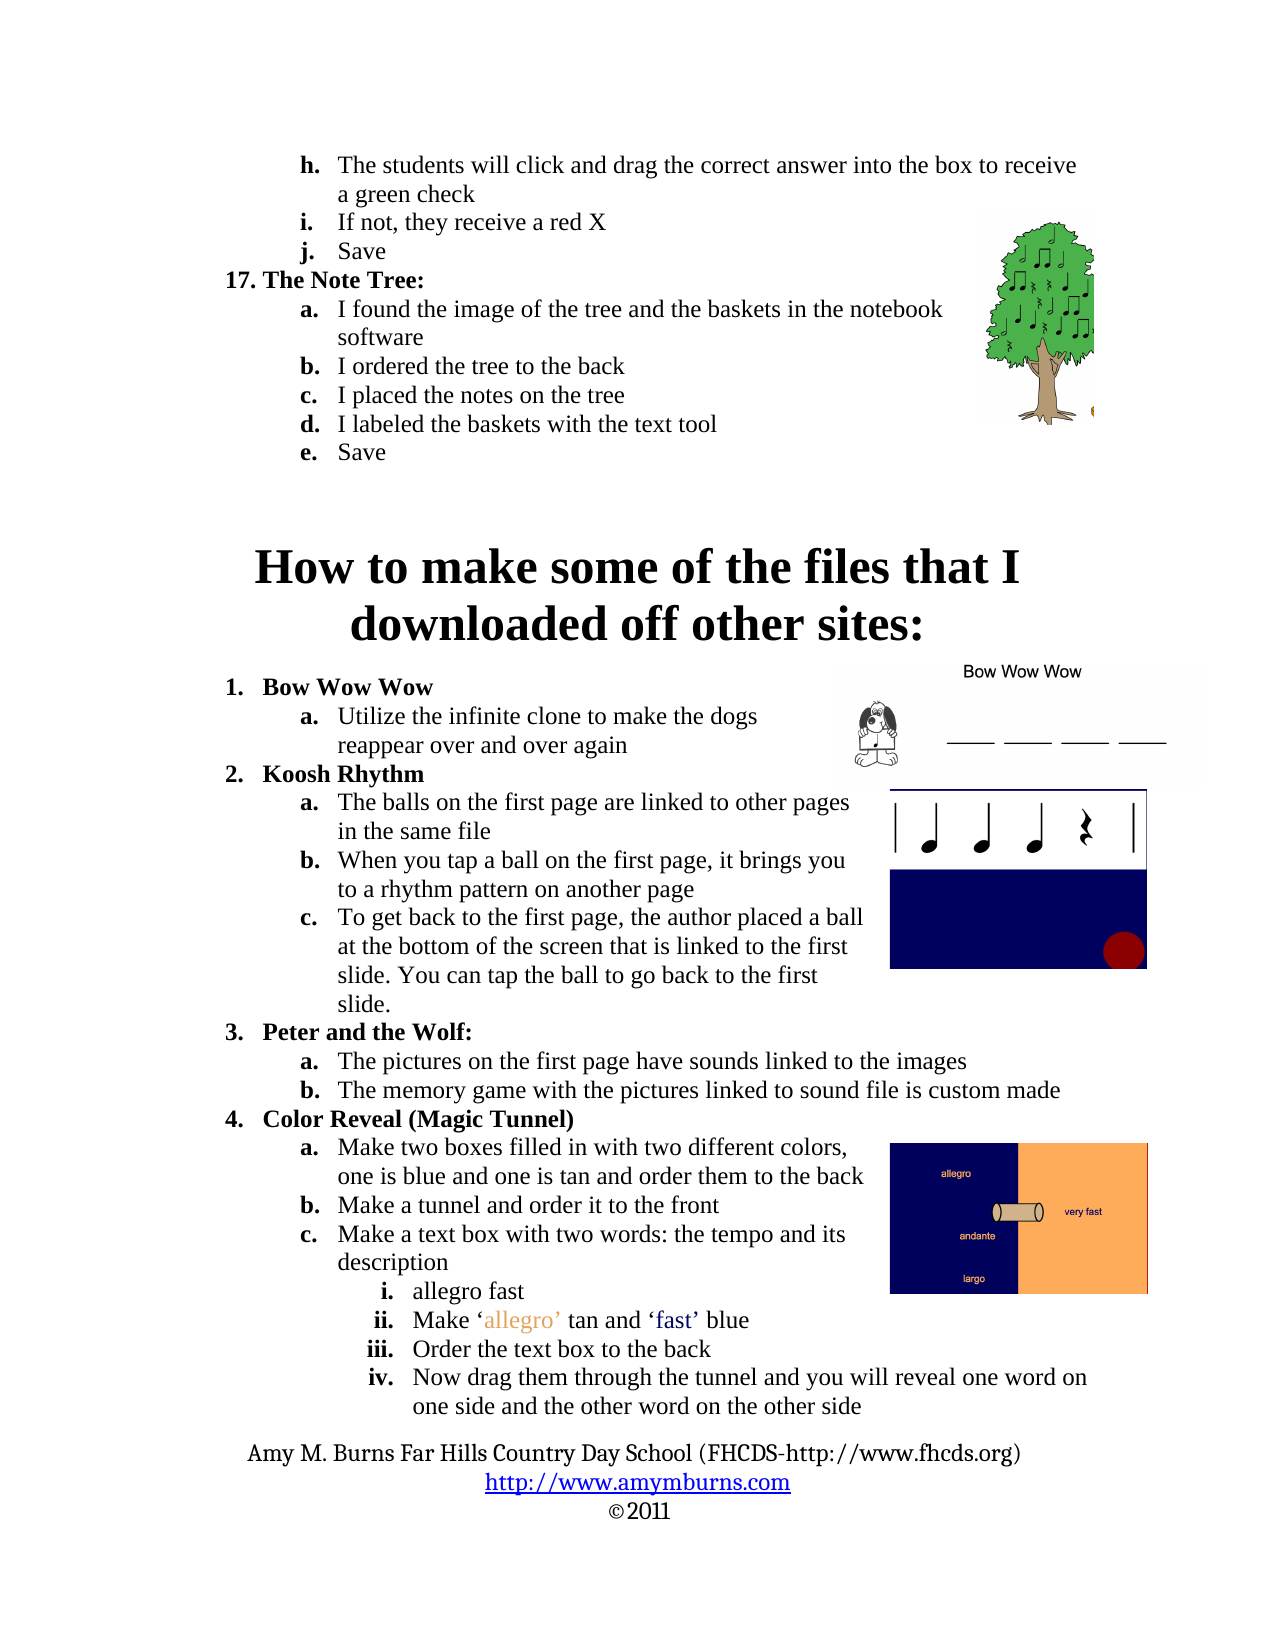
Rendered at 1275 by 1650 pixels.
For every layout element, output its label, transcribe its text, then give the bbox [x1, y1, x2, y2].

picture [833, 662, 1204, 787]
list Koosh Rhythm [225, 759, 833, 787]
list The balls on the first page are linked to other pages in the same file [300, 787, 1087, 845]
list I labeled the baskets with the text tool [300, 409, 1087, 437]
list Make two boxes filled in with two different colors, one is blue and one is tan and order them to the back [300, 1132, 1087, 1190]
list Save [300, 236, 977, 265]
picture [977, 207, 1094, 425]
list Utilize the infinite clone to make the dogs reappear over and over again [300, 701, 833, 759]
list Save [300, 437, 1087, 466]
list Peter and the Wolf: [225, 1017, 1087, 1046]
picture [889, 1143, 1148, 1293]
picture [889, 789, 1147, 969]
list Make ‘allegro’ tan and ‘fast’ blue [394, 1305, 1087, 1334]
list When you tap a ball on the first page, it brings you to a rhythm pattern on another page [300, 845, 889, 902]
list Make a text box with two words: the tempo and its description [300, 1219, 889, 1276]
list Order the text box to the back [394, 1334, 1087, 1362]
list If not, they receive a red X [300, 207, 977, 236]
list The students will click and drag the correct answer into the box to receive a green check [300, 150, 1087, 207]
list Bow Wow Wow [225, 672, 833, 701]
list Make a tunnel and order it to the front [300, 1190, 889, 1219]
list The pictures on the first page have sounds linked to the images [300, 1046, 1087, 1075]
list The Note Tree: [225, 265, 977, 294]
list I found the image of the tree and the baskets in the notebook software [300, 294, 977, 351]
list I placed the notes on the tree [300, 380, 977, 409]
text How to make some of the files that I downloaded off other sites: [187, 537, 1087, 652]
list Color Reveal (Magic Tunnel) [225, 1104, 1087, 1132]
list I ordered the tree to the back [300, 351, 977, 380]
list To get back to the first page, the author placed a ball at the bottom of the screen that is linked to the first slide. You can tap the ball to go back to the first slide. [300, 902, 1087, 1017]
list Now drag them through the tunnel and you will reveal one word on one side and the other word on the other side [394, 1362, 1087, 1420]
list The memory game with the pictures linked to sound file is custom made [300, 1075, 1087, 1104]
list allegro fast [394, 1276, 1087, 1305]
